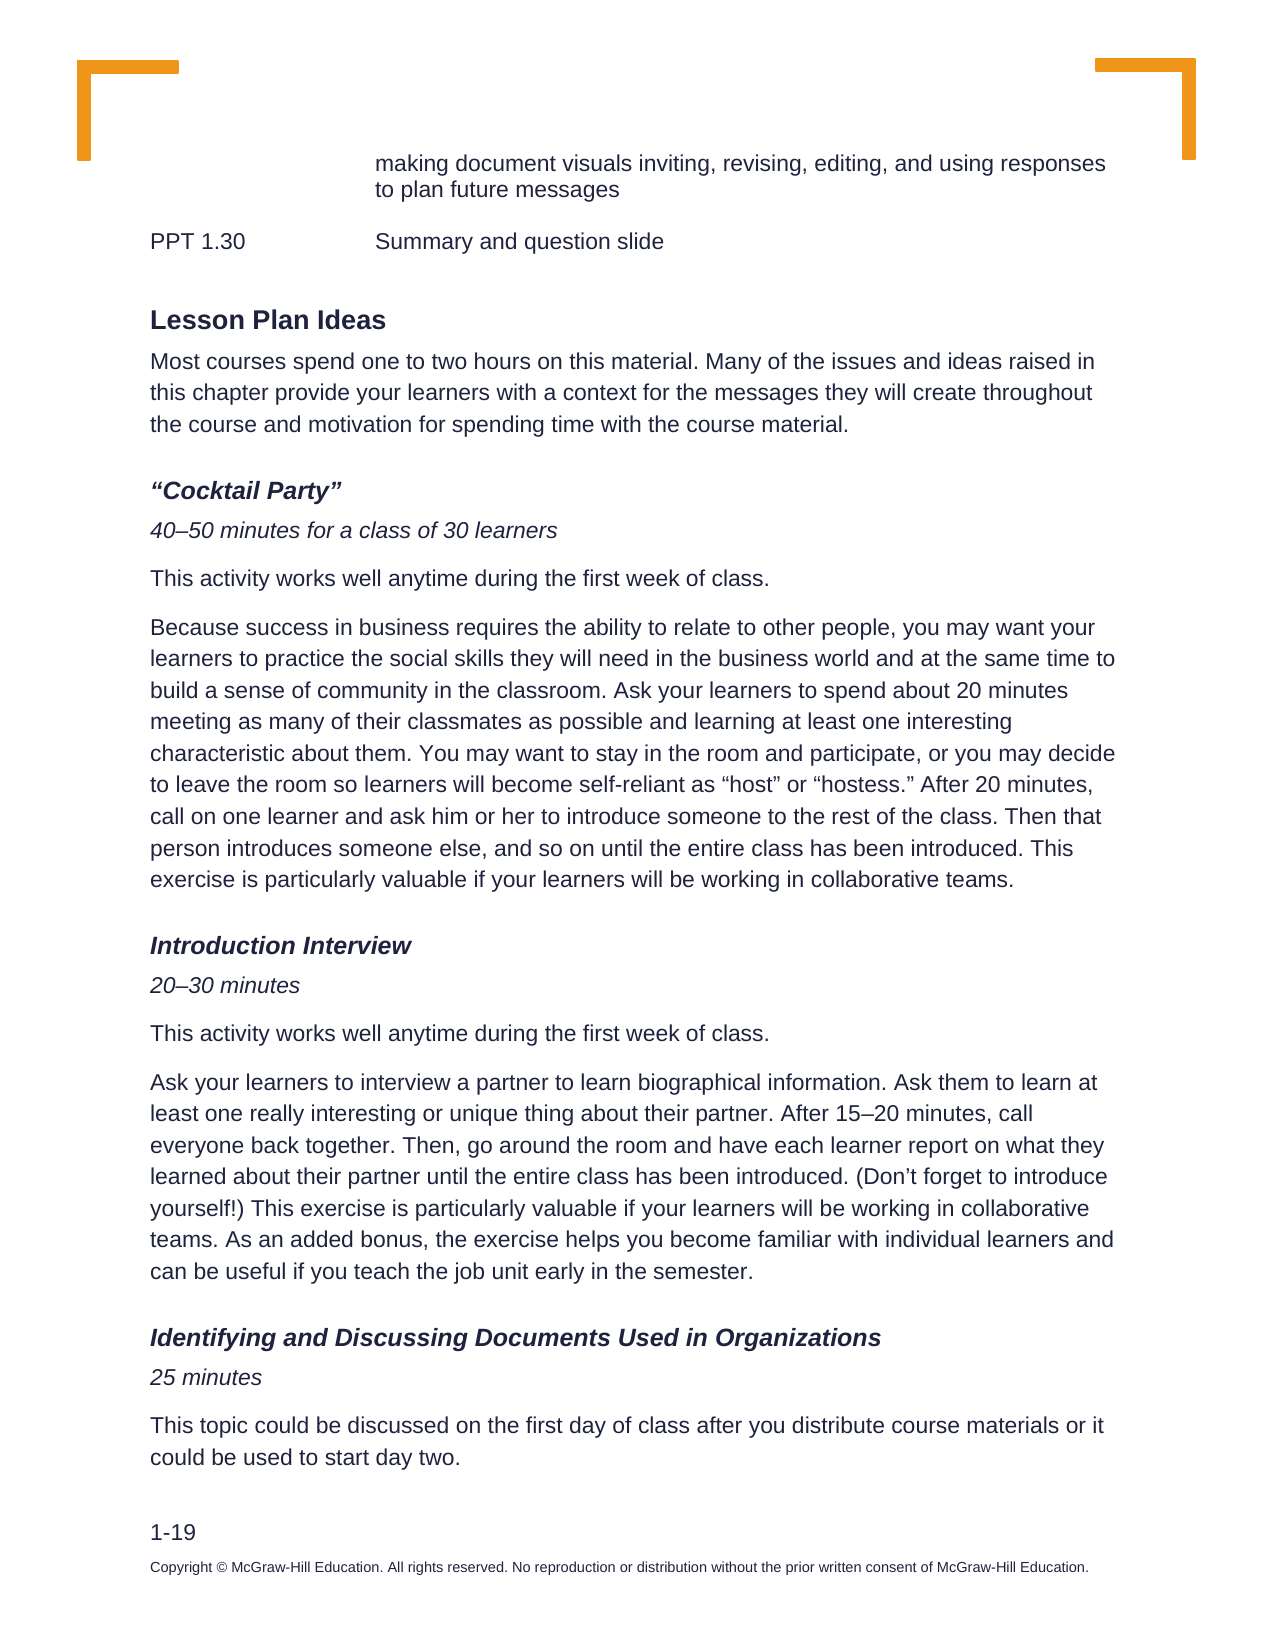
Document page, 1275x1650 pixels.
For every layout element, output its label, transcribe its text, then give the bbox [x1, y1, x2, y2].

text This topic could be discussed on the first day of class after you distribute course materials or it could be used to start day two. [150, 1412, 1125, 1470]
text This activity works well anytime during the first week of class. [150, 565, 1125, 592]
text 20–30 minutes [150, 972, 1125, 998]
subtitle Identifying and Discussing Documents Used in Organizations [150, 1323, 1125, 1352]
text 25 minutes [150, 1364, 1125, 1391]
text PPT 1.30 Summary and question slide [150, 228, 1127, 254]
text Ask your learners to interview a partner to learn biographical information. Ask them to learn at least one really interesting or unique thing about their partner. After 15–20 minutes, call everyone back together. Then, go around the room and have each learner report on what they learned about their partner until the entire class has been introduced. (Don’t forget to introduce yourself!) This exercise is particularly valuable if your learners will be working in collaborative teams. As an added bonus, the exercise helps you become familiar with individual learners and can be useful if you teach the job unit early in the semester. [150, 1069, 1125, 1284]
subtitle Introduction Interview [150, 931, 1125, 960]
text 40–50 minutes for a class of 30 learners [150, 517, 1125, 543]
subtitle “Cocktail Party” [150, 476, 1125, 504]
text This activity works well anytime during the first week of class. [150, 1020, 1125, 1047]
text Most courses spend one to two hours on this material. Many of the issues and ideas raised in this chapter provide your learners with a context for the messages they will create throughout the course and motivation for spending time with the course material. [150, 348, 1125, 437]
subtitle Lesson Plan Ideas [150, 304, 1125, 335]
text Because success in business requires the ability to relate to other people, you may want your learners to practice the social skills they will need in the business world and at the same time to build a sense of community in the classroom. Ask your learners to spend about 20 minutes meeting as many of their classmates as possible and learning at least one interesting characteristic about them. You may want to stay in the room and participate, or you may decide to leave the room so learners will become self-reliant as “host” or “hostess.” After 20 minutes, call on one learner and ask him or her to introduce someone to the rest of the class. Then that person introduces someone else, and so on until the entire class has been introduced. This exercise is particularly valuable if your learners will be working in collaborative teams. [150, 613, 1125, 892]
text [150, 150, 1127, 203]
